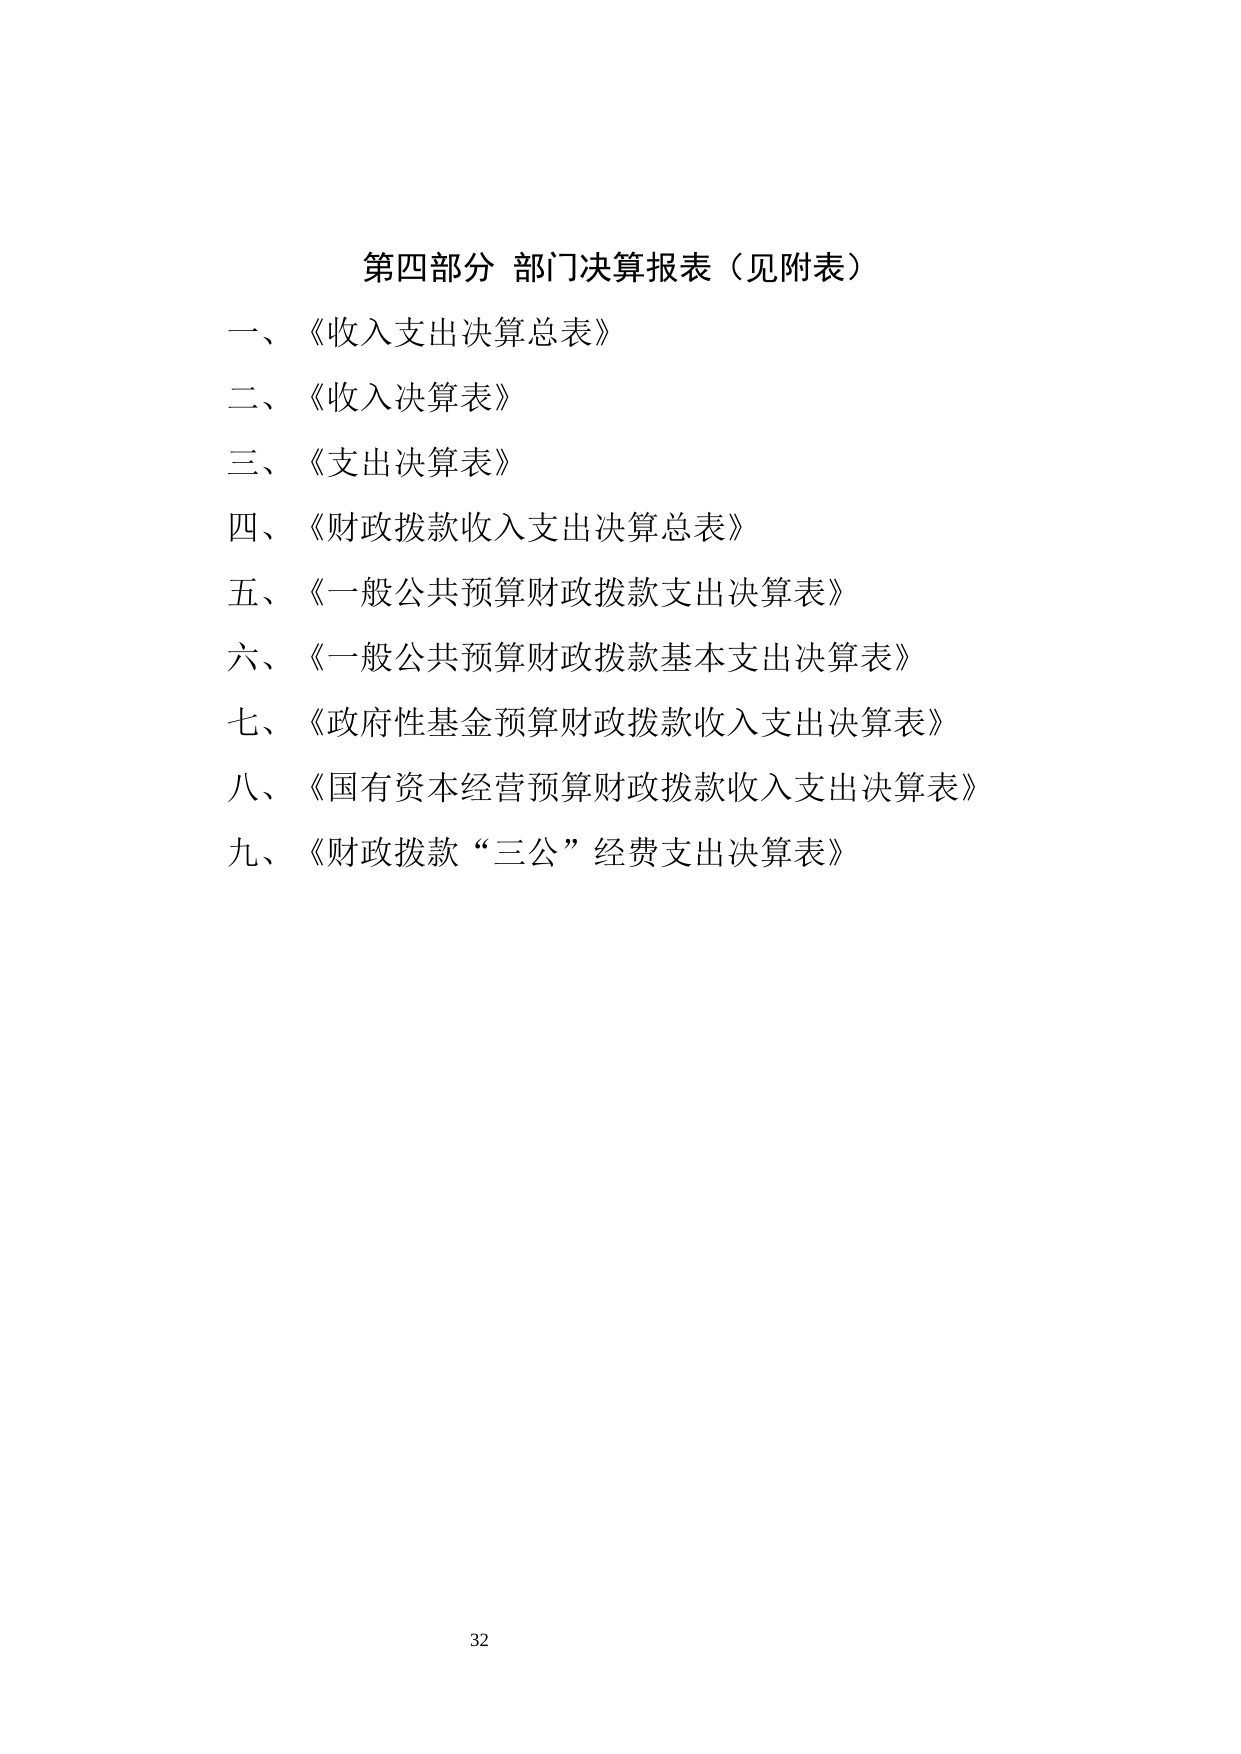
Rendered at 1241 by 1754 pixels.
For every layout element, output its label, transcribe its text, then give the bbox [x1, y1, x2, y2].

text 一、《收入支出决算总表》 [159, 298, 1081, 363]
text 六、《一般公共预算财政拨款基本支出决算表》 [159, 623, 1081, 688]
text 九、《财政拨款“三公”经费支出决算表》 [159, 818, 1081, 883]
text 七、《政府性基金预算财政拨款收入支出决算表》 [159, 688, 1081, 753]
text 第四部分 部门决算报表（见附表） [159, 233, 1081, 298]
text 五、《一般公共预算财政拨款支出决算表》 [159, 558, 1081, 623]
text 八、《国有资本经营预算财政拨款收入支出决算表》 [159, 753, 1081, 818]
text 三、《支出决算表》 [159, 428, 1081, 493]
text 四、《财政拨款收入支出决算总表》 [159, 493, 1081, 558]
text 二、《收入决算表》 [159, 363, 1081, 428]
